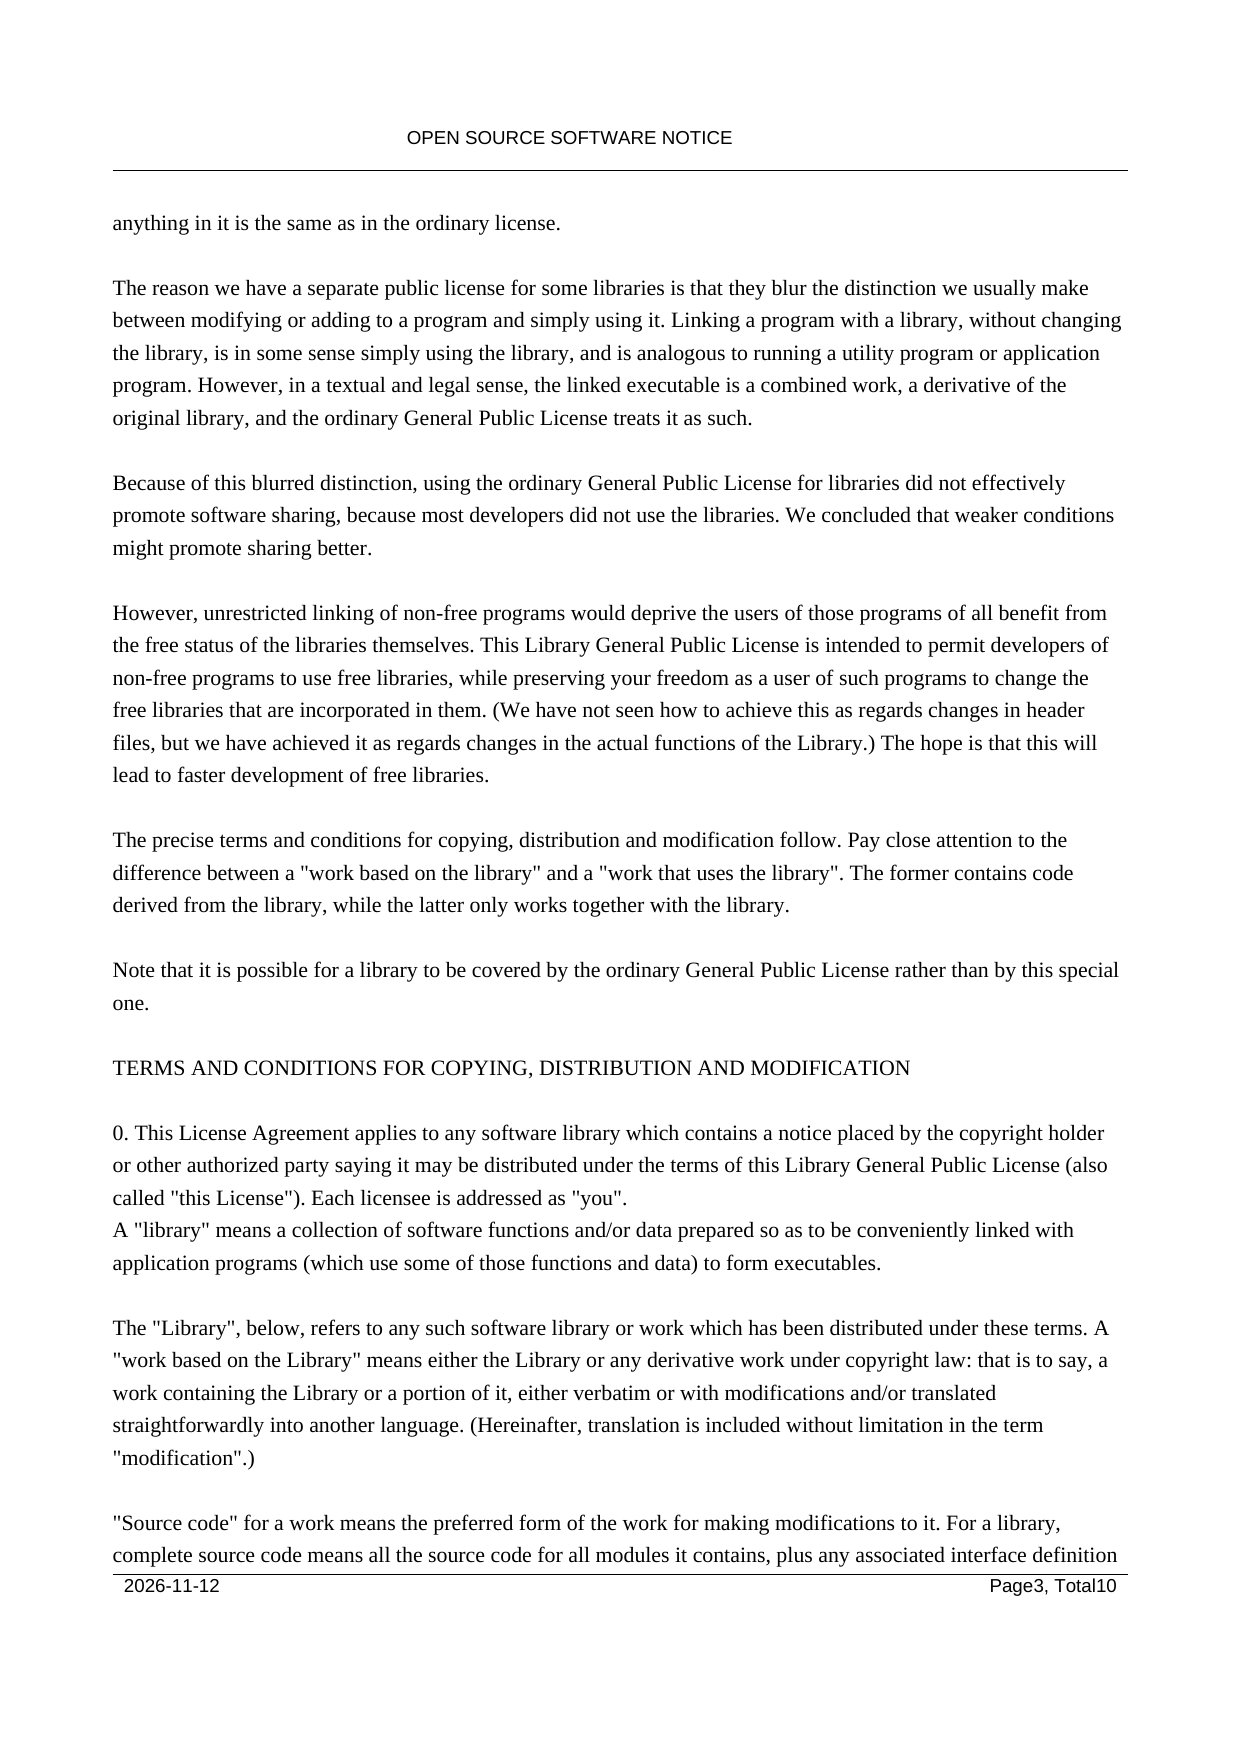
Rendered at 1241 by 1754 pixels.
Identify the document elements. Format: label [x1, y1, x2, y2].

text [112, 206, 1128, 1571]
